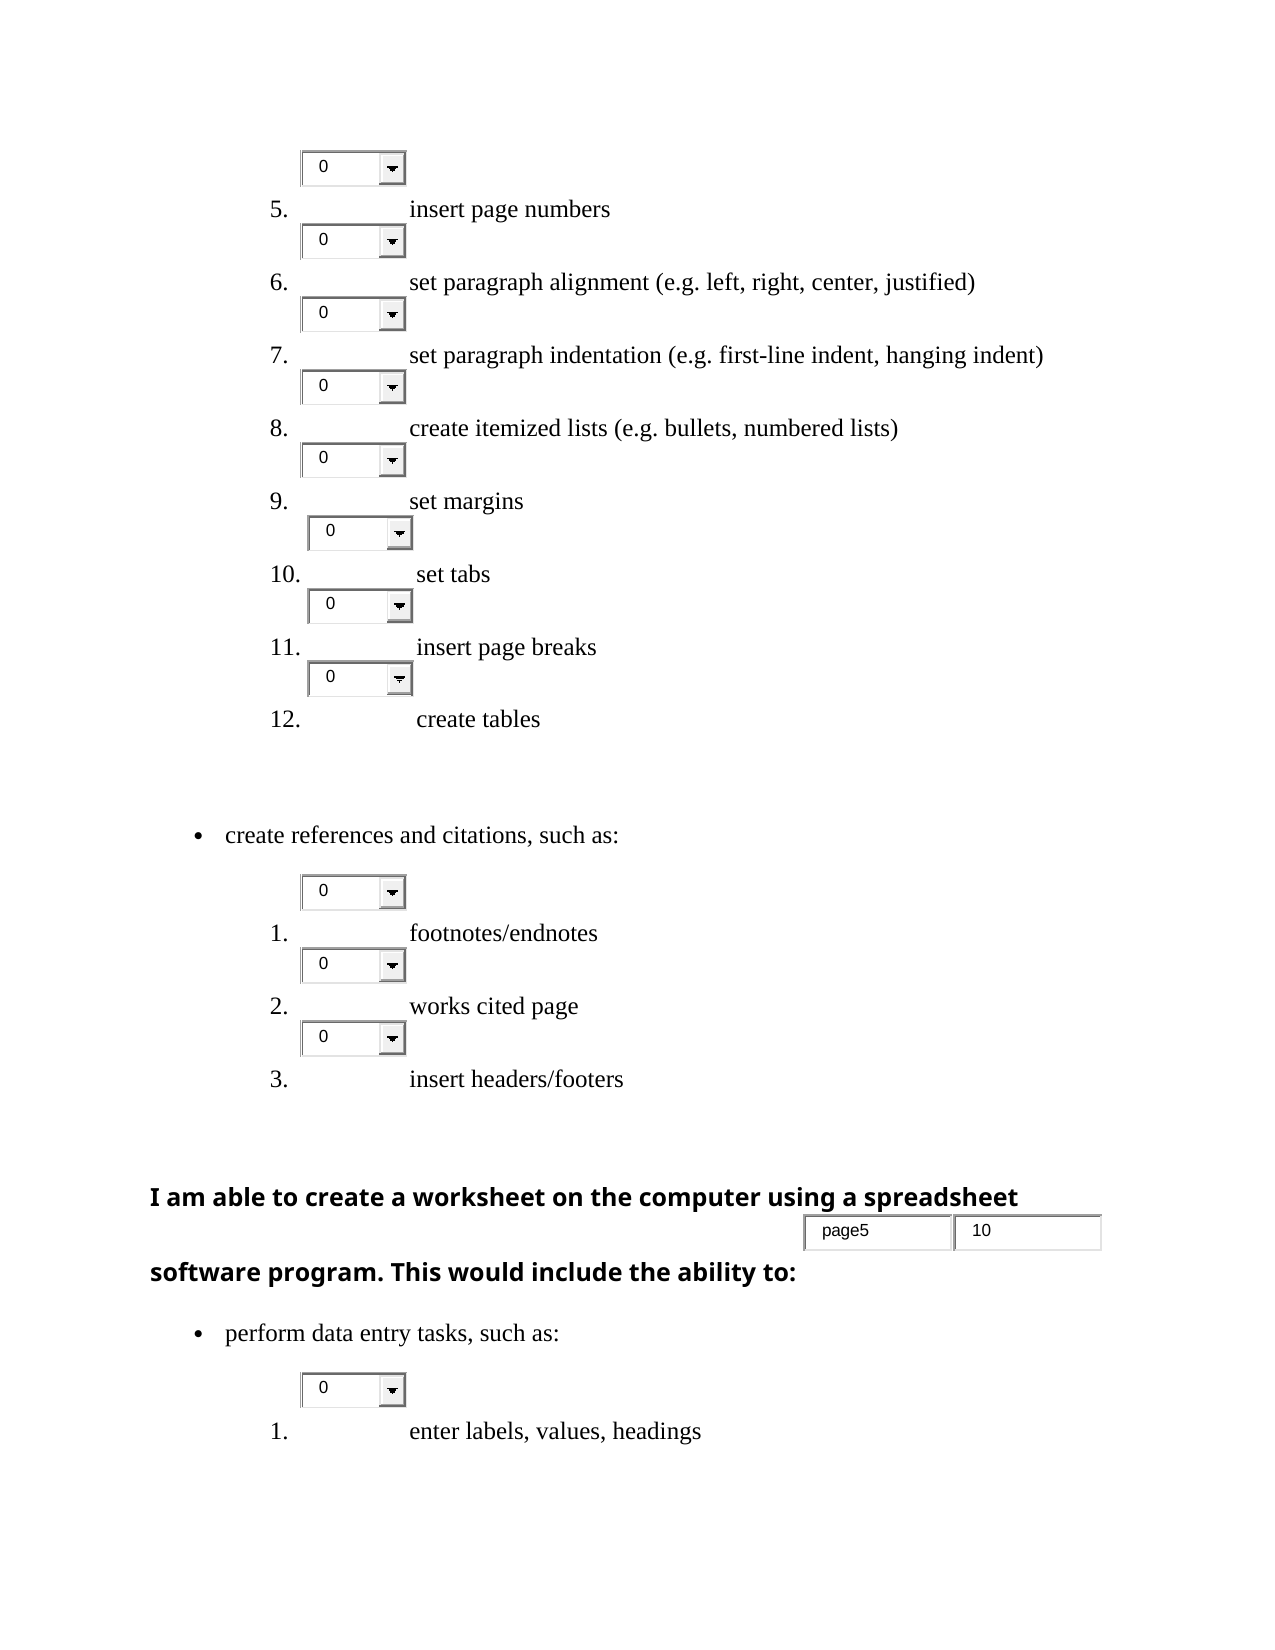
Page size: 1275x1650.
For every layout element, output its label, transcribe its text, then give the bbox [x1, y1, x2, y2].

list set paragraph indentation (e.g. first-line indent, hanging indent) [269, 296, 1125, 369]
list set tabs [269, 514, 1125, 587]
list set margins [269, 442, 1125, 514]
list set paragraph alignment (e.g. left, right, center, justified) [269, 223, 1125, 296]
list works cited page [269, 947, 1125, 1020]
text I am able to create a worksheet on the computer using a spreadsheet software program. This would include the ability to: [150, 1180, 1125, 1289]
list insert page numbers [269, 150, 1125, 223]
list perform data entry tasks, such as: [194, 1318, 1125, 1347]
list create itemized lists (e.g. bullets, numbered lists) [269, 369, 1125, 442]
list create tables [269, 660, 1125, 733]
list insert page breaks [269, 587, 1125, 660]
list footnotes/endnotes [269, 874, 1125, 947]
list create references and citations, such as: [194, 820, 1125, 849]
list enter labels, values, headings [269, 1372, 1125, 1445]
list insert headers/footers [269, 1020, 1125, 1093]
